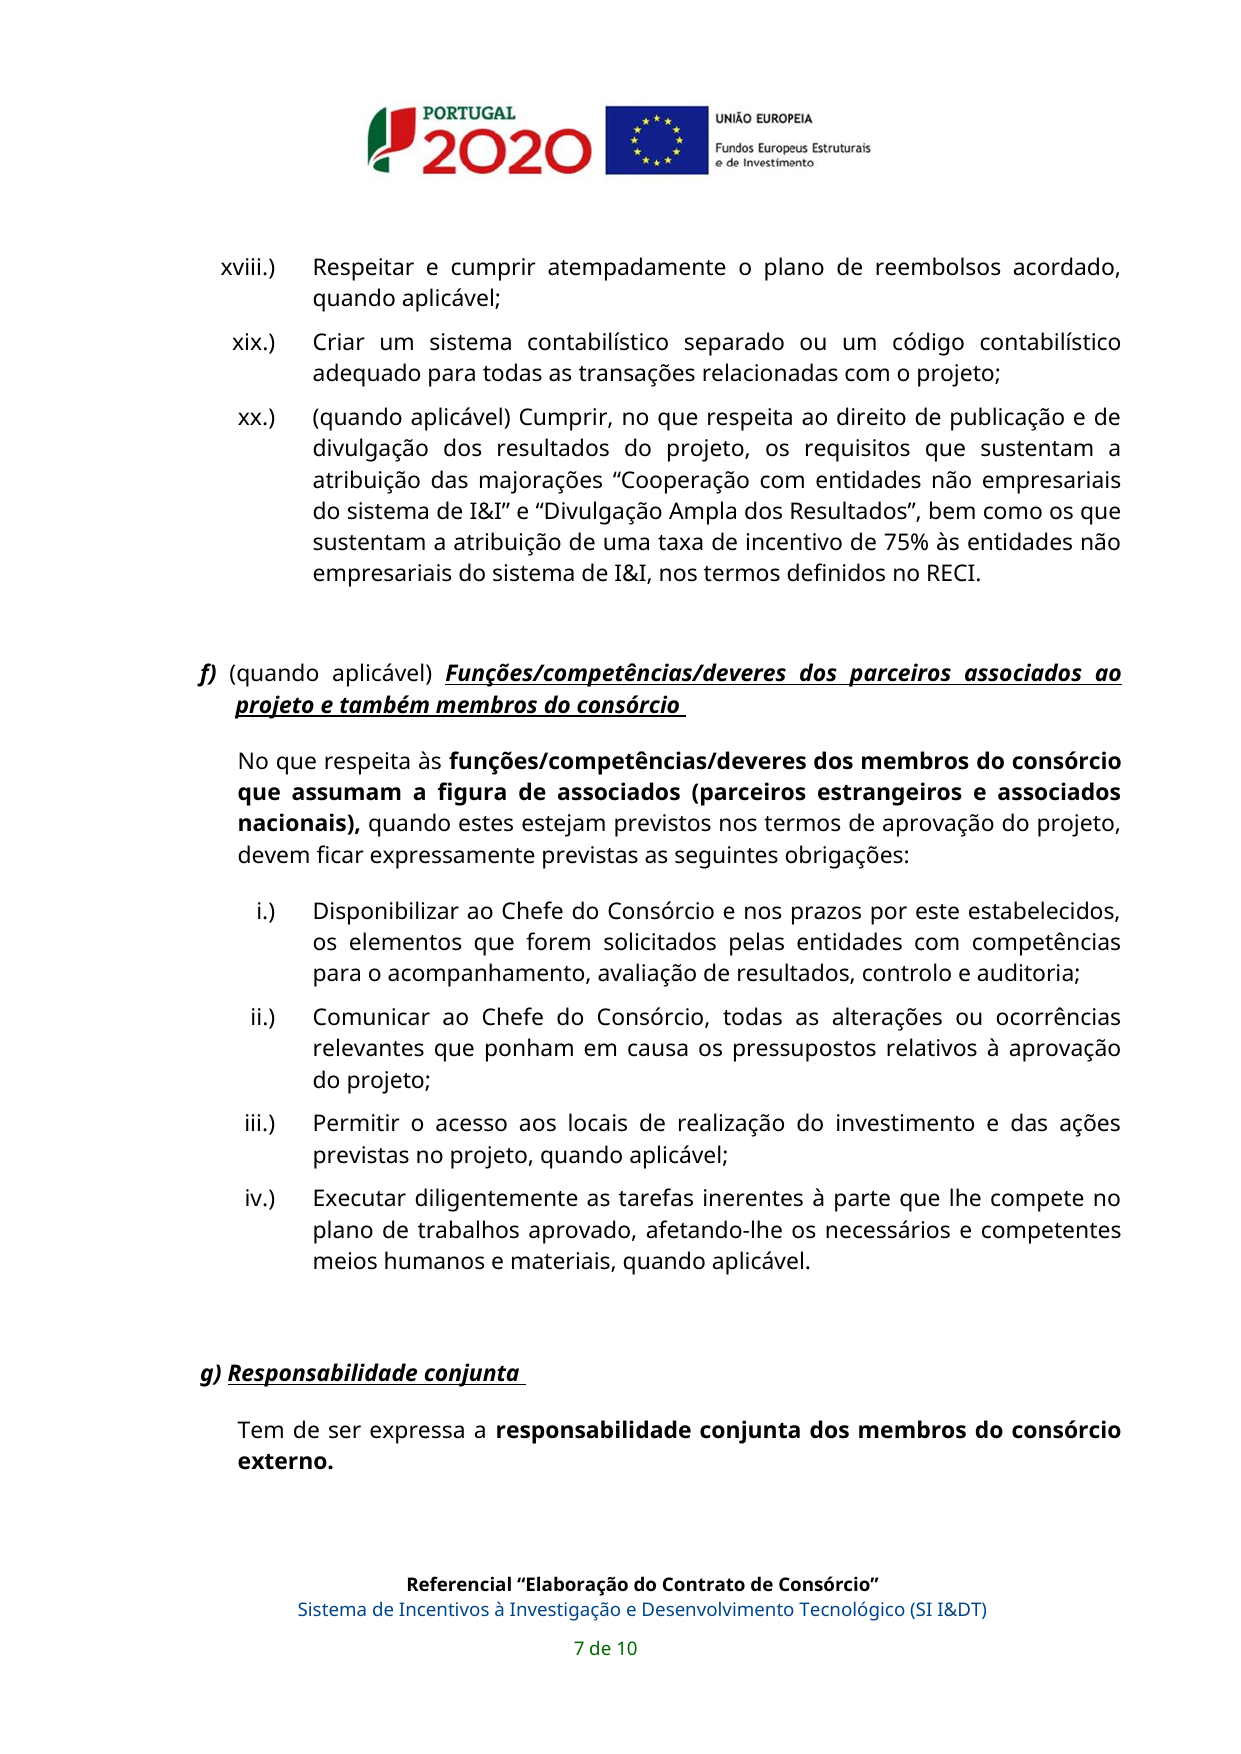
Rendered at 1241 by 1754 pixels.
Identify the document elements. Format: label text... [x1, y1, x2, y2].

list (quando aplicável) Cumprir, no que respeita ao direito de publicação e de divulgação dos resultados do projeto, os requisitos que sustentam a atribuição das majorações “Cooperação com entidades não empresariais do sistema de I&I” e “Divulgação Ampla dos Resultados”, bem como os que sustentam a atribuição de uma taxa de incentivo de 75% às entidades não empresariais do sistema de I&I, nos termos definidos no RECI. [275, 401, 1122, 588]
list Permitir o acesso aos locais de realização do investimento e das ações previstas no projeto, quando aplicável; [275, 1107, 1122, 1170]
list Respeitar e cumprir atempadamente o plano de reembolsos acordado, quando aplicável; [275, 251, 1122, 313]
text Tem de ser expressa a responsabilidade conjunta dos membros do consórcio externo. [237, 1413, 1122, 1476]
list Disponibilizar ao Chefe do Consórcio e nos prazos por este estabelecidos, os elementos que forem solicitados pelas entidades com competências para o acompanhamento, avaliação de resultados, controlo e auditoria; [275, 895, 1122, 988]
list Criar um sistema contabilístico separado ou um código contabilístico adequado para todas as transações relacionadas com o projeto; [275, 326, 1122, 388]
text f) (quando aplicável) Funções/competências/deveres dos parceiros associados ao projeto e também membros do consórcio [200, 657, 1122, 720]
list Executar diligentemente as tarefas inerentes à parte que lhe compete no plano de trabalhos aprovado, afetando-lhe os necessários e competentes meios humanos e materiais, quando aplicável. [275, 1182, 1122, 1276]
picture [360, 73, 925, 196]
text g) Responsabilidade conjunta [200, 1357, 1122, 1388]
text No que respeita às funções/competências/deveres dos membros do consórcio que assumam a figura de associados (parceiros estrangeiros e associados nacionais), quando estes estejam previstos nos termos de aprovação do projeto, devem ficar expressamente previstas as seguintes obrigações: [237, 745, 1122, 870]
list Comunicar ao Chefe do Consórcio, todas as alterações ou ocorrências relevantes que ponham em causa os pressupostos relativos à aprovação do projeto; [275, 1001, 1122, 1095]
